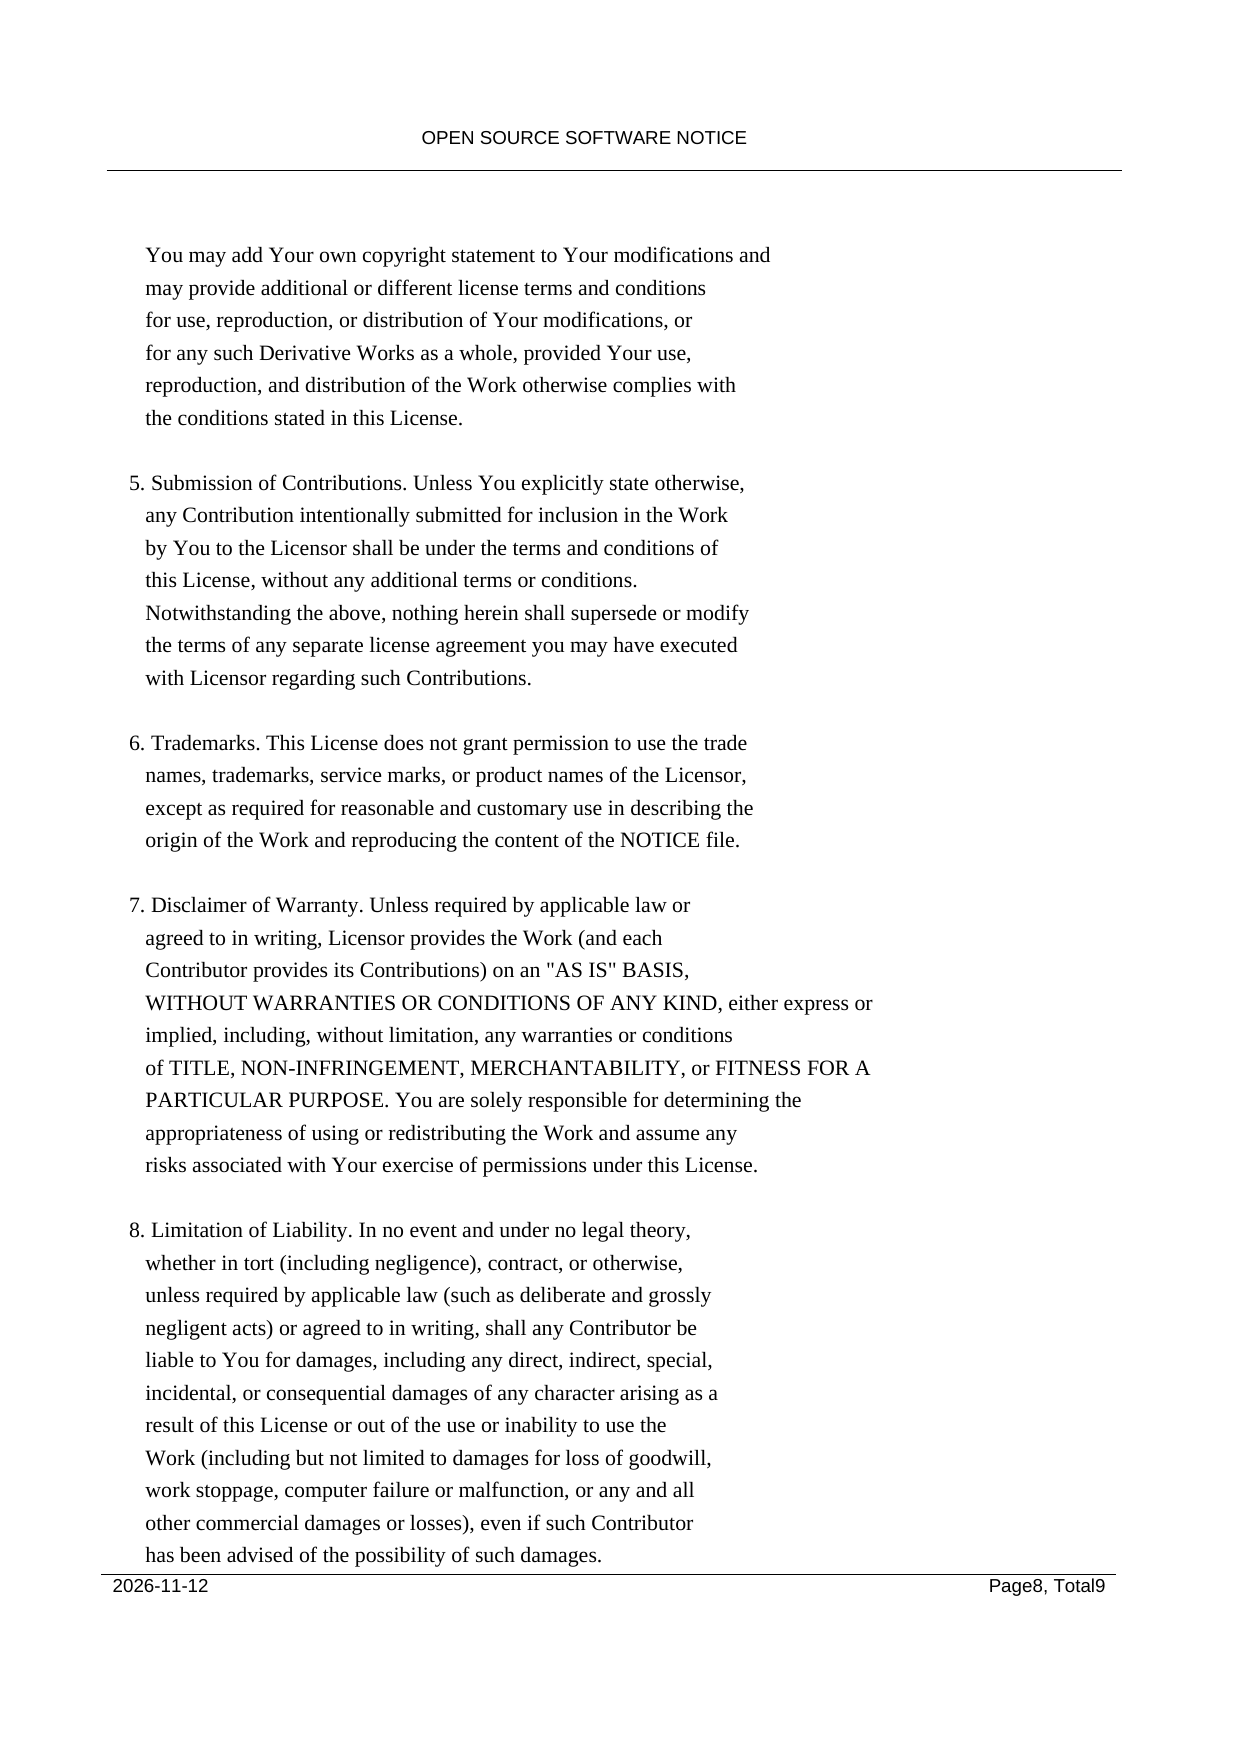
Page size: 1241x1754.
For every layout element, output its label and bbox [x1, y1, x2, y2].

text [112, 206, 1128, 1571]
